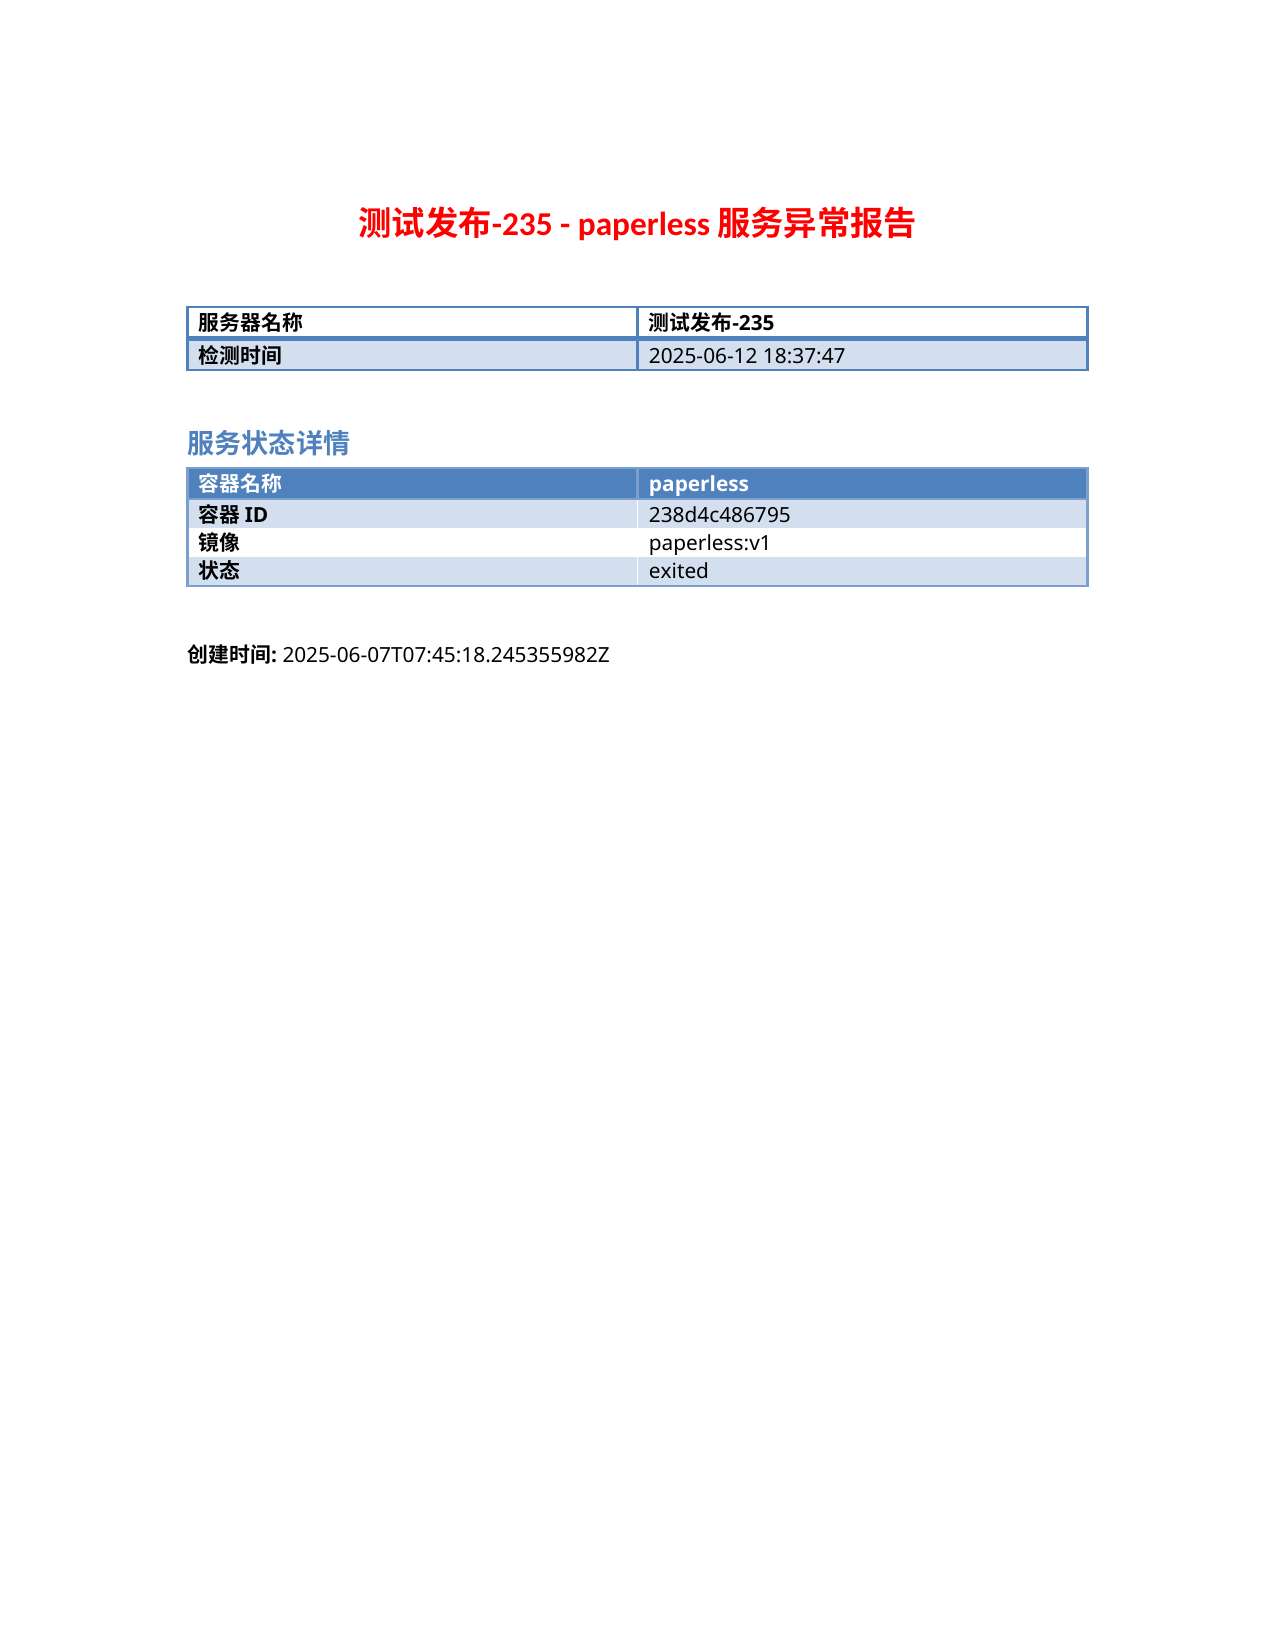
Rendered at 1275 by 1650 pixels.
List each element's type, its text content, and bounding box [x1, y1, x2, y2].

table_header 测试发布-235 [639, 308, 1086, 336]
table_cell 238d4c486795 [638, 500, 1086, 528]
table_cell 检测时间 [189, 341, 636, 369]
table_cell 状态 [189, 557, 637, 585]
table_cell 容器ID [189, 500, 637, 528]
table_cell 镜像 [189, 528, 637, 557]
text 创建时间: 2025-06-07T07:45:18.245355982Z [187, 641, 1087, 669]
subtitle 服务状态详情 [187, 425, 1087, 462]
table_cell paperless:v1 [638, 528, 1086, 557]
table_cell 2025-06-12 18:37:47 [639, 341, 1086, 369]
table_header 服务器名称 [189, 308, 636, 336]
table_header paperless [639, 469, 1086, 498]
table_header 容器名称 [189, 469, 636, 498]
subtitle 测试发布-235 - paperless服务异常报告 [187, 200, 1087, 245]
table_cell exited [638, 557, 1086, 585]
